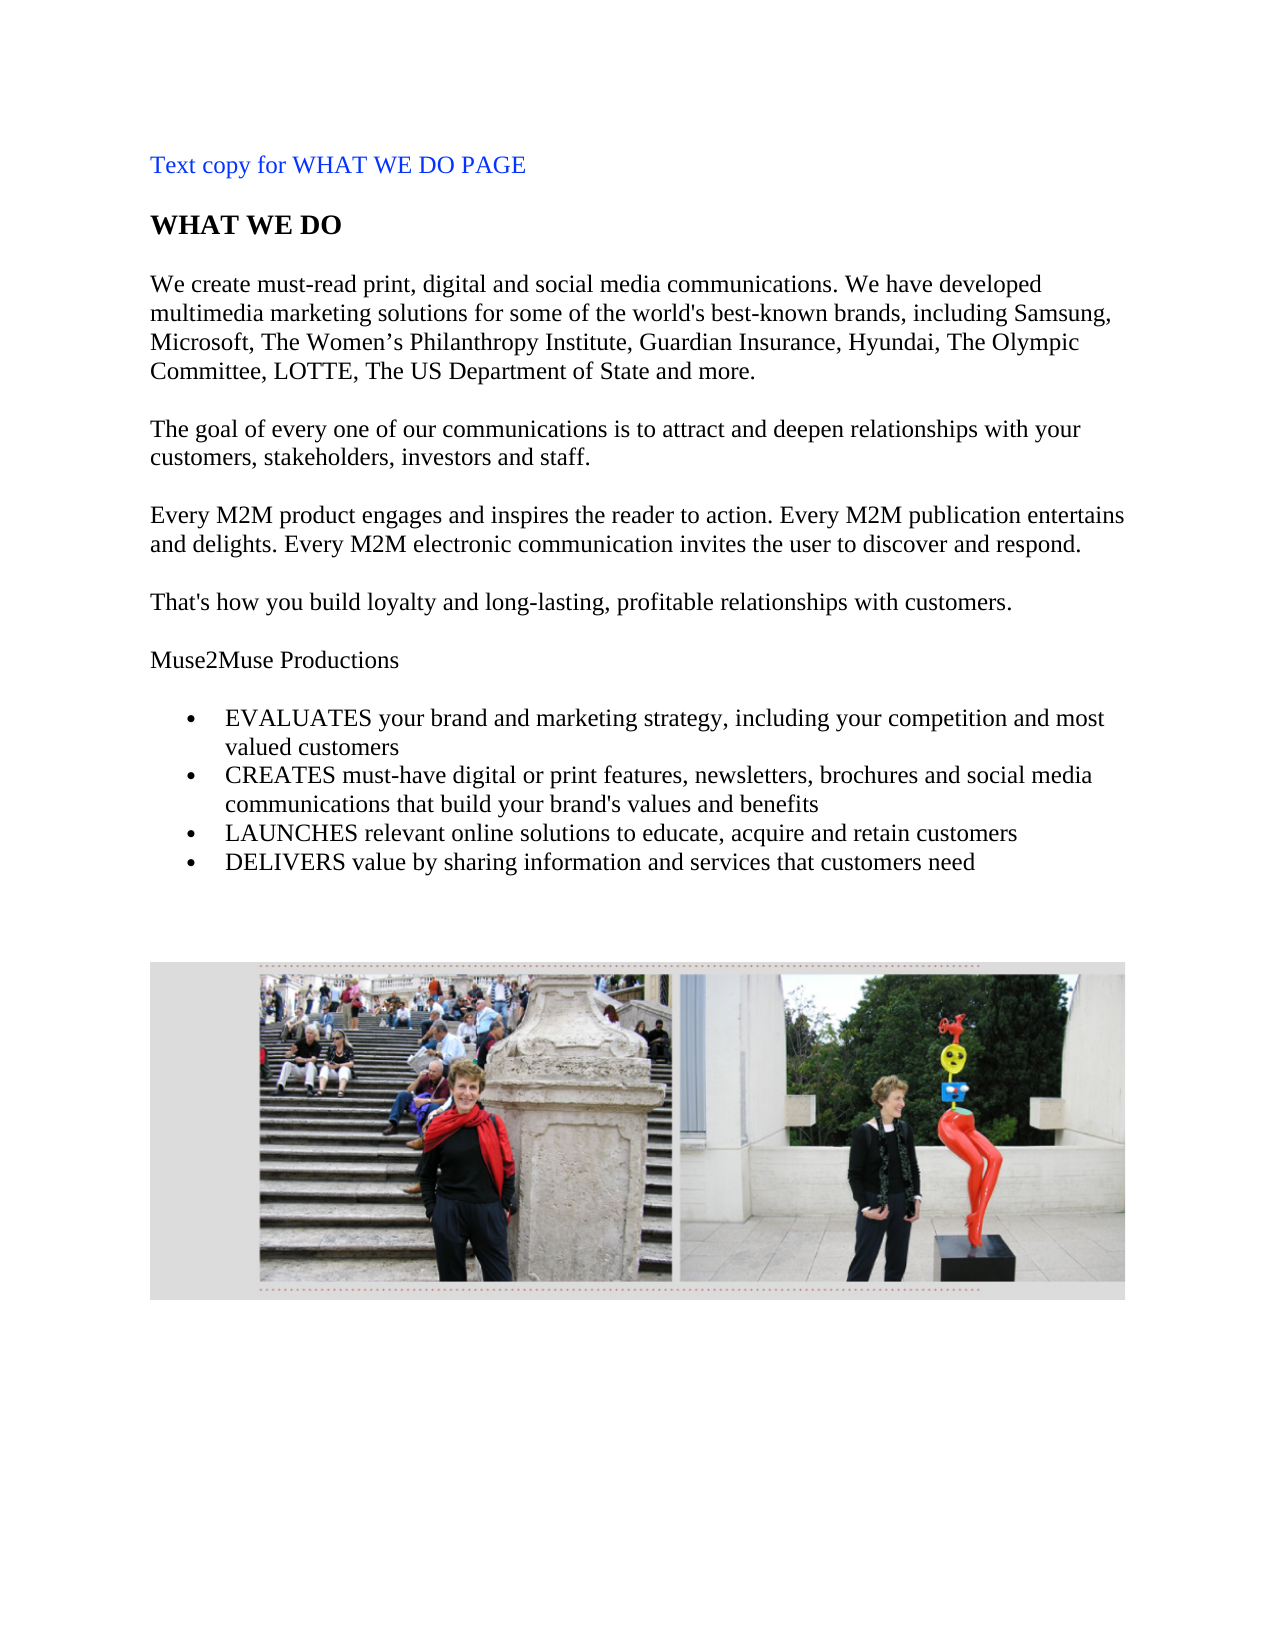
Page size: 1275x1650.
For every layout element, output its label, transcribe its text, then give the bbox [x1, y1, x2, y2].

text The goal of every one of our communications is to attract and deepen relationships with your customers, stakeholders, investors and staff. [150, 414, 1125, 471]
text Text copy for WHAT WE DO PAGE [150, 150, 1125, 179]
list EVALUATES your brand and marketing strategy, including your competition and most valued customers [187, 703, 1125, 760]
picture [150, 962, 1125, 1300]
list DELIVERS value by sharing information and services that customers need [187, 847, 1125, 875]
text Muse2Muse Productions [150, 645, 1125, 674]
text Every M2M product engages and inspires the reader to action. Every M2M publication entertains and delights. Every M2M electronic communication invites the user to discover and respond. [150, 500, 1125, 558]
list CREATES must-have digital or print features, newsletters, brochures and social media communications that build your brand's values and benefits [187, 760, 1125, 818]
text We create must-read print, digital and social media communications. We have developed multimedia marketing solutions for some of the world's best-known brands, including Samsung, Microsoft, The Women’s Philanthropy Institute, Guardian Insurance, Hyundai, The Olympic Committee, LOTTE, The US Department of State and more. [150, 269, 1125, 384]
list LAUNCHES relevant online solutions to educate, acquire and retain customers [187, 818, 1125, 847]
text That's how you build loyalty and long-lasting, profitable relationships with customers. [150, 587, 1125, 616]
text WHAT WE DO [150, 208, 1125, 240]
